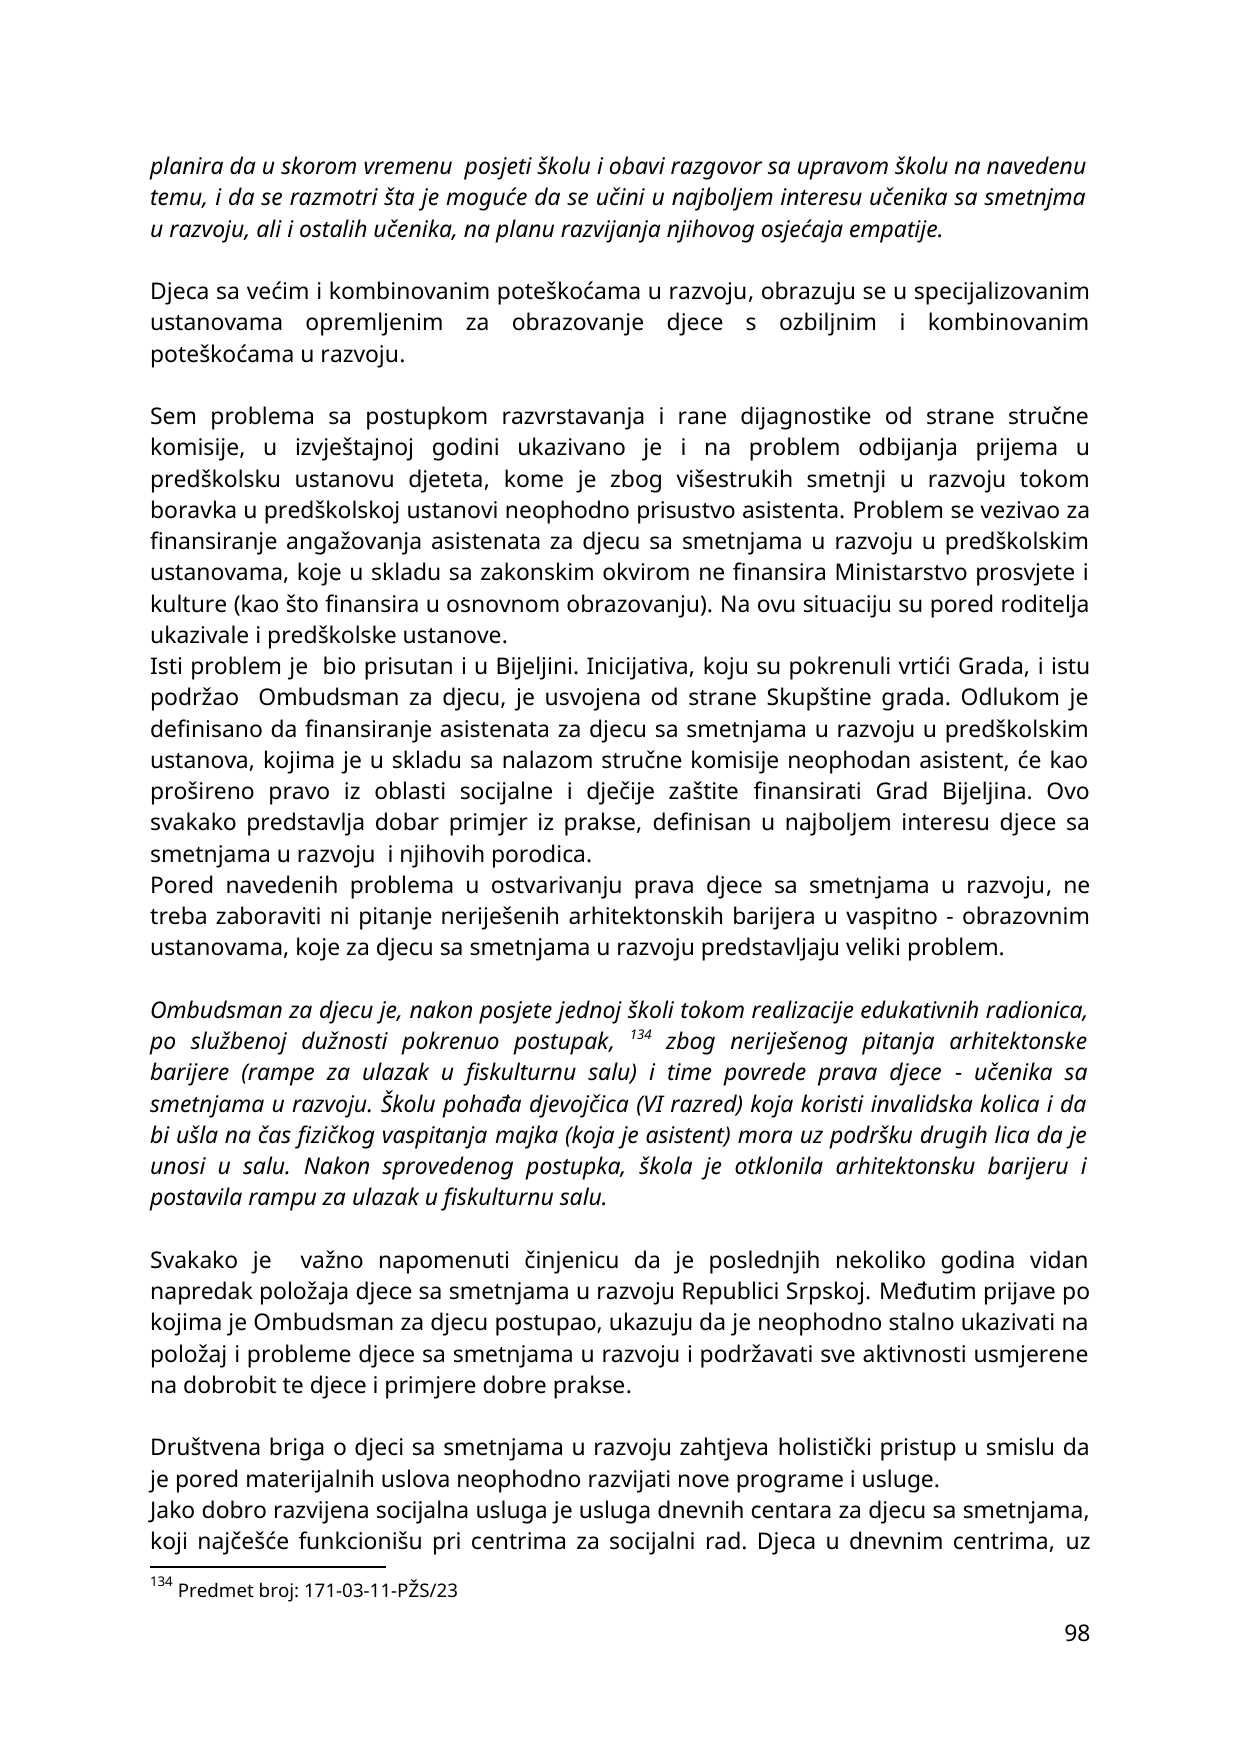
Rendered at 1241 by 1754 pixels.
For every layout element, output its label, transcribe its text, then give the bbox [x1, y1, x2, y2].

text Djeca sa većim i kombinovanim poteškoćama u razvoju, obrazuju se u specijalizovanim ustanovama opremljenim za obrazovanje djece s ozbiljnim i kombinovanim poteškoćama u razvoju. [150, 275, 1090, 369]
text Isti problem je bio prisutan i u Bijeljini. Inicijativa, koju su pokrenuli vrtići Grada, i istu podržao Ombudsman za djecu, je usvojena od strane Skupštine grada. Odlukom je definisano da finansiranje asistenata za djecu sa smetnjama u razvoju u predškolskim ustanova, kojima je u skladu sa nalazom stručne komisije neophodan asistent, će kao prošireno pravo iz oblasti socijalne i dječije zaštite finansirati Grad Bijeljina. Ovo svakako predstavlja dobar primjer iz prakse, definisan u najboljem interesu djece sa smetnjama u razvoju i njihovih porodica. [150, 650, 1090, 869]
text Ombudsman za djecu je, nakon posjete jednoj školi tokom realizacije edukativnih radionica, po službenoj dužnosti pokrenuo postupak, zbog neriješenog pitanja arhitektonske barijere (rampe za ulazak u fiskulturnu salu) i time povrede prava djece - učenika sa smetnjama u razvoju. Školu pohađa djevojčica (VI razred) koja koristi invalidska kolica i da bi ušla na čas fizičkog vaspitanja majka (koja je asistent) mora uz podršku drugih lica da je unosi u salu. Nakon sprovedenog postupka, škola je otklonila arhitektonsku barijeru i postavila rampu za ulazak u fiskulturnu salu. [150, 994, 1090, 1212]
text Sem problema sa postupkom razvrstavanja i rane dijagnostike od strane stručne komisije, u izvještajnoj godini ukazivano je i na problem odbijanja prijema u predškolsku ustanovu djeteta, kome je zbog višestrukih smetnji u razvoju tokom boravka u predškolskoj ustanovi neophodno prisustvo asistenta. Problem se vezivao za finansiranje angažovanja asistenata za djecu sa smetnjama u razvoju u predškolskim ustanovama, koje u skladu sa zakonskim okvirom ne finansira Ministarstvo prosvjete i kulture (kao što finansira u osnovnom obrazovanju). Na ovu situaciju su pored roditelja ukazivale i predškolske ustanove. [150, 400, 1090, 650]
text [150, 150, 1090, 244]
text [150, 1494, 1090, 1556]
text Društvena briga o djeci sa smetnjama u razvoju zahtjeva holistički pristup u smislu da je pored materijalnih uslova neophodno razvijati nove programe i usluge. [150, 1431, 1090, 1494]
text Pored navedenih problema u ostvarivanju prava djece sa smetnjama u razvoju, ne treba zaboraviti ni pitanje neriješenih arhitektonskih barijera u vaspitno - obrazovnim ustanovama, koje za djecu sa smetnjama u razvoju predstavljaju veliki problem. [150, 869, 1090, 962]
text Svakako je važno napomenuti činjenicu da je poslednjih nekoliko godina vidan napredak položaja djece sa smetnjama u razvoju Republici Srpskoj. Međutim prijave po kojima je Ombudsman za djecu postupao, ukazuju da je neophodno stalno ukazivati na položaj i probleme djece sa smetnjama u razvoju i podržavati sve aktivnosti usmjerene na dobrobit te djece i primjere dobre prakse. [150, 1244, 1090, 1400]
